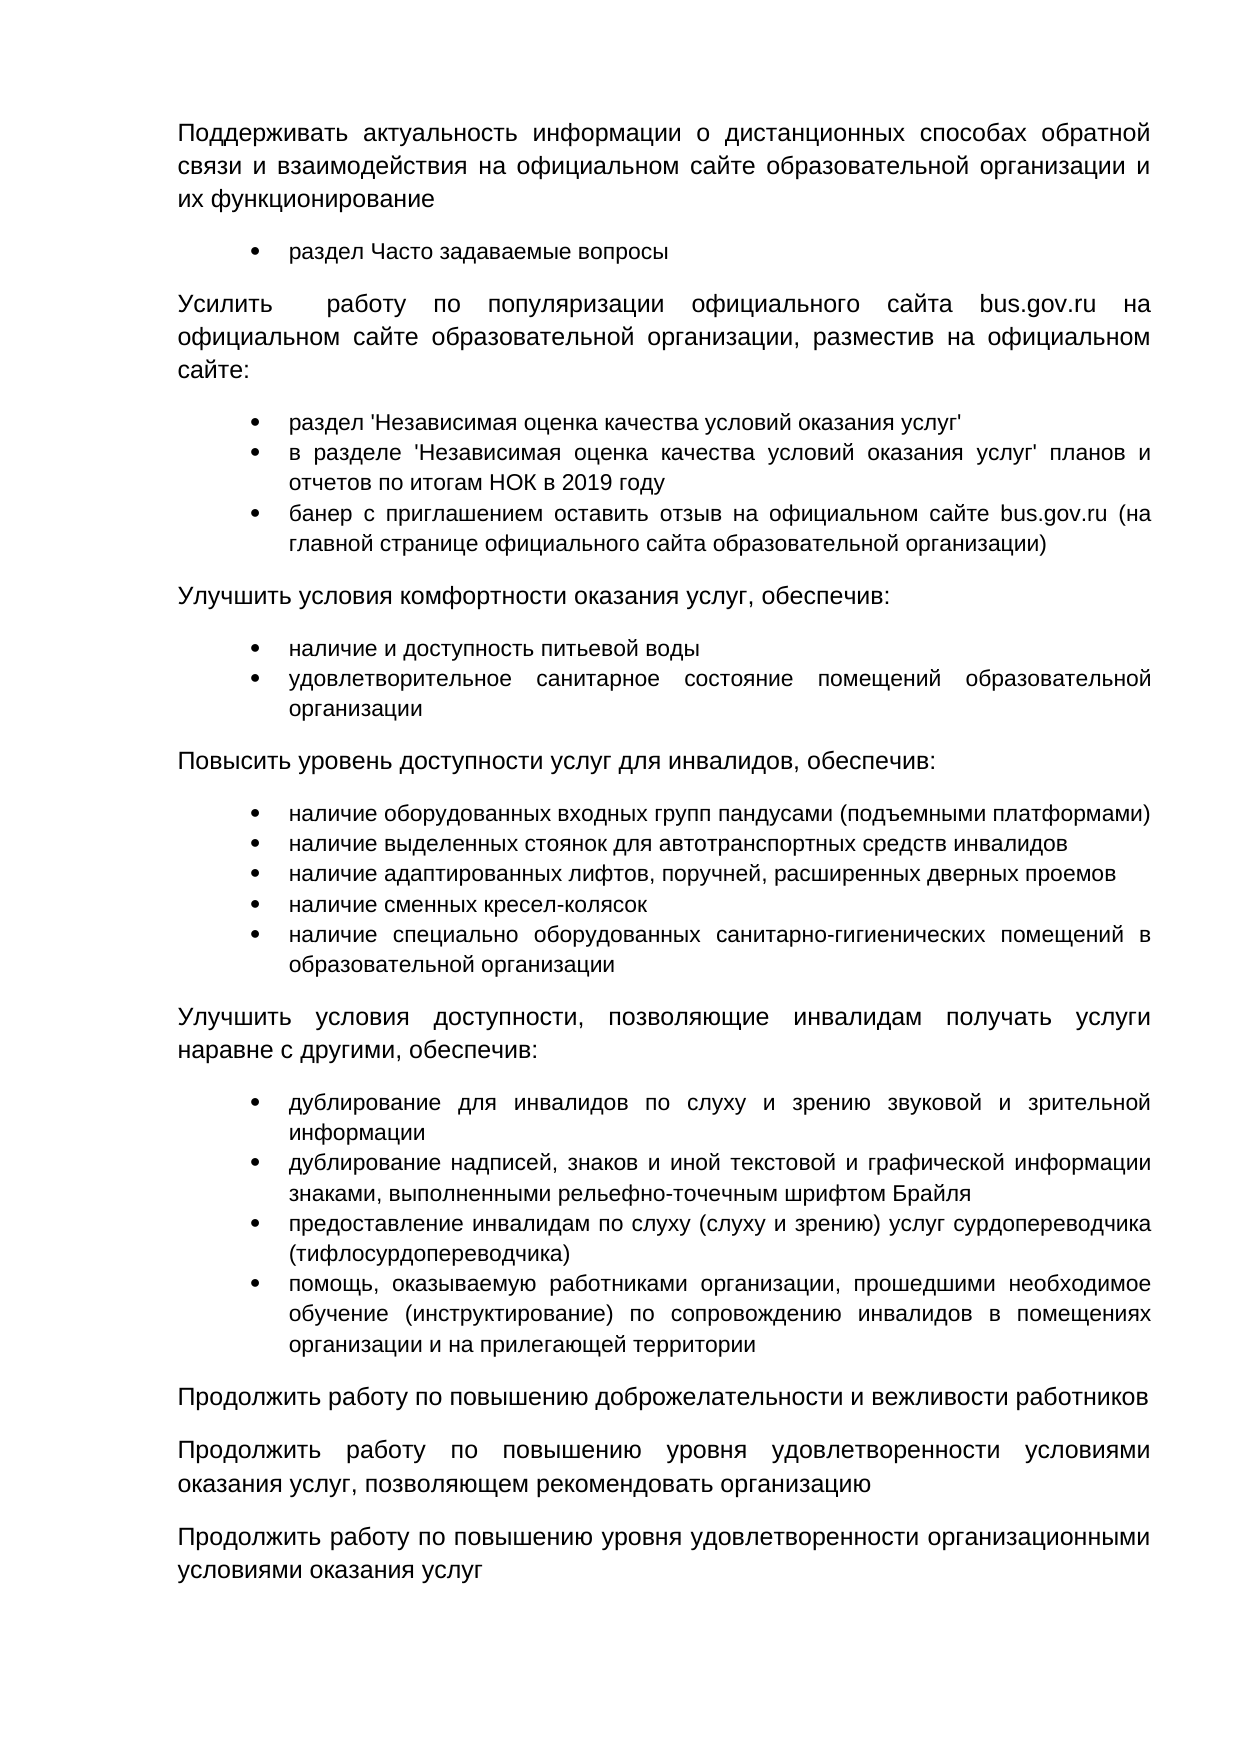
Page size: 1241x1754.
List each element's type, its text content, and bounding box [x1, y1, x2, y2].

list предоставление инвалидам по слуху (слуху и зрению) услуг сурдопереводчика (тифлосурдопереводчика) [251, 1210, 1152, 1266]
list в разделе 'Независимая оценка качества условий оказания услуг' планов и отчетов по итогам НОК в 2019 году [251, 439, 1152, 496]
text Улучшить условия комфортности оказания услуг, обеспечив: [177, 581, 1152, 609]
list наличие специально оборудованных санитарно-гигиенических помещений в образовательной организации [251, 921, 1152, 977]
list раздел Часто задаваемые вопросы [251, 238, 1152, 264]
list наличие сменных кресел-колясок [251, 891, 1152, 917]
list дублирование для инвалидов по слуху и зрению звуковой и зрительной информации [251, 1089, 1152, 1146]
list дублирование надписей, знаков и иной текстовой и графической информации знаками, выполненными рельефно-точечным шрифтом Брайля [251, 1149, 1152, 1206]
text Улучшить условия доступности, позволяющие инвалидам получать услуги наравне с другими, обеспечив: [177, 1002, 1152, 1064]
list наличие оборудованных входных групп пандусами (подъемными платформами) [251, 800, 1152, 826]
text Продолжить работу по повышению уровня удовлетворенности организационными условиями оказания услуг [177, 1522, 1152, 1584]
list помощь, оказываемую работниками организации, прошедшими необходимое обучение (инструктирование) по сопровождению инвалидов в помещениях организации и на прилегающей территории [251, 1270, 1152, 1357]
list наличие выделенных стоянок для автотранспортных средств инвалидов [251, 830, 1152, 857]
text Повысить уровень доступности услуг для инвалидов, обеспечив: [177, 746, 1152, 775]
list наличие адаптированных лифтов, поручней, расширенных дверных проемов [251, 860, 1152, 887]
list наличие и доступность питьевой воды [251, 635, 1152, 661]
list раздел 'Независимая оценка качества условий оказания услуг' [251, 409, 1152, 435]
text Усилить работу по популяризации официального сайта bus.gov.ru на официальном сайте образовательной организации, разместив на официальном сайте: [177, 289, 1152, 384]
text Продолжить работу по повышению доброжелательности и вежливости работников [177, 1382, 1152, 1410]
list банер с приглашением оставить отзыв на официальном сайте bus.gov.ru (на главной странице официального сайта образовательной организации) [251, 499, 1152, 556]
text Поддерживать актуальность информации о дистанционных способах обратной связи и взаимодействия на официальном сайте образовательной организации и их функционирование [177, 118, 1152, 213]
text Продолжить работу по повышению уровня удовлетворенности условиями оказания услуг, позволяющем рекомендовать организацию [177, 1436, 1152, 1497]
list удовлетворительное санитарное состояние помещений образовательной организации [251, 665, 1152, 721]
